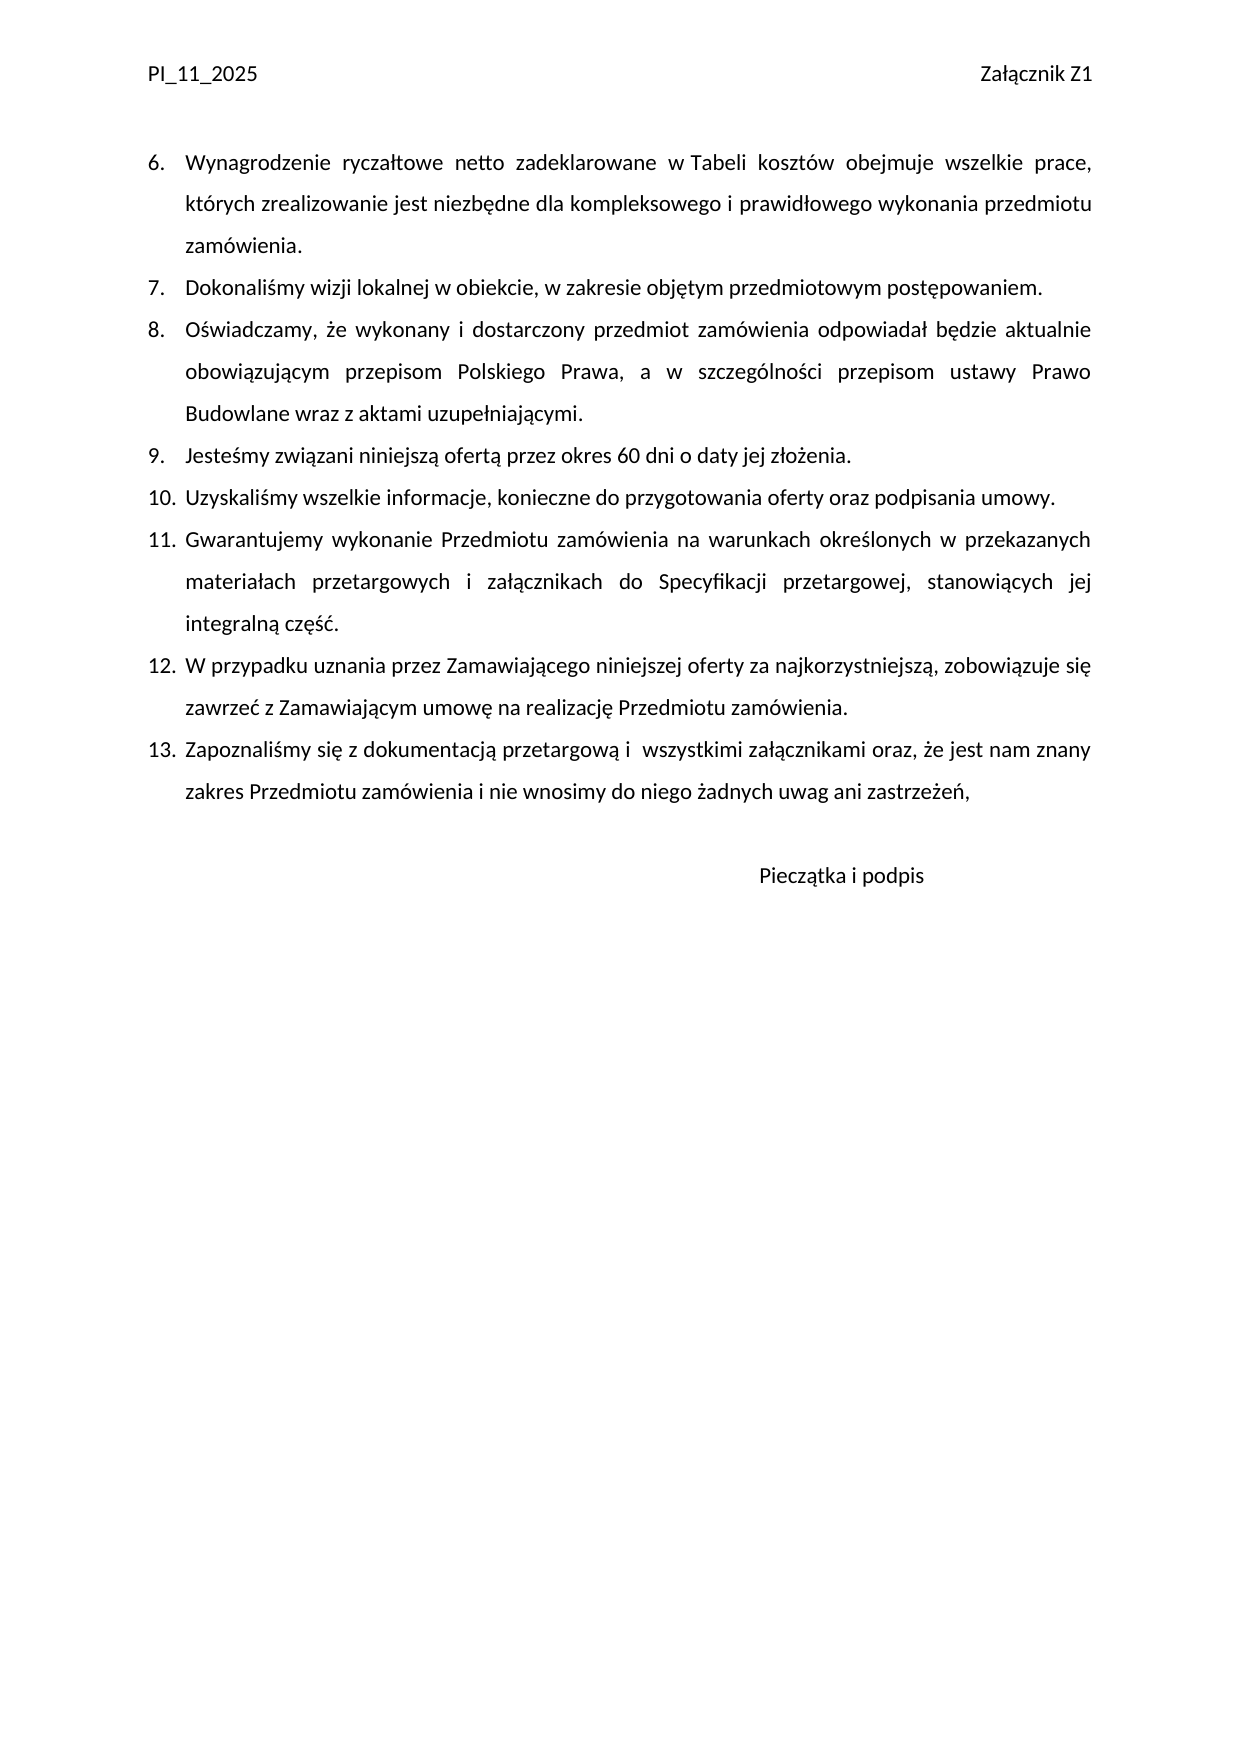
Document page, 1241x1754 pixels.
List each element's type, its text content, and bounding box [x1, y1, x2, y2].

list Zapoznaliśmy się z dokumentacją przetargową i wszystkimi załącznikami oraz, że jest nam znany zakres Przedmiotu zamówienia i nie wnosimy do niego żadnych uwag ani zastrzeżeń, [148, 735, 1093, 805]
list Jesteśmy związani niniejszą ofertą przez okres 60 dni o daty jej złożenia. [148, 441, 1093, 469]
list W przypadku uznania przez Zamawiającego niniejszej oferty za najkorzystniejszą, zobowiązuje się zawrzeć z Zamawiającym umowę na realizację Przedmiotu zamówienia. [148, 651, 1093, 721]
list Wynagrodzenie ryczałtowe netto zadeklarowane w Tabeli kosztów obejmuje wszelkie prace, których zrealizowanie jest niezbędne dla kompleksowego i prawidłowego wykonania przedmiotu zamówienia. [148, 148, 1093, 259]
list Gwarantujemy wykonanie Przedmiotu zamówienia na warunkach określonych w przekazanych materiałach przetargowych i załącznikach do Specyfikacji przetargowej, stanowiących jej integralną część. [148, 525, 1093, 637]
text Pieczątka i podpis [517, 861, 1093, 889]
list Oświadczamy, że wykonany i dostarczony przedmiot zamówienia odpowiadał będzie aktualnie obowiązującym przepisom Polskiego Prawa, a w szczególności przepisom ustawy Prawo Budowlane wraz z aktami uzupełniającymi. [148, 316, 1093, 427]
list Uzyskaliśmy wszelkie informacje, konieczne do przygotowania oferty oraz podpisania umowy. [148, 483, 1093, 511]
list Dokonaliśmy wizji lokalnej w obiekcie, w zakresie objętym przedmiotowym postępowaniem. [148, 273, 1093, 302]
